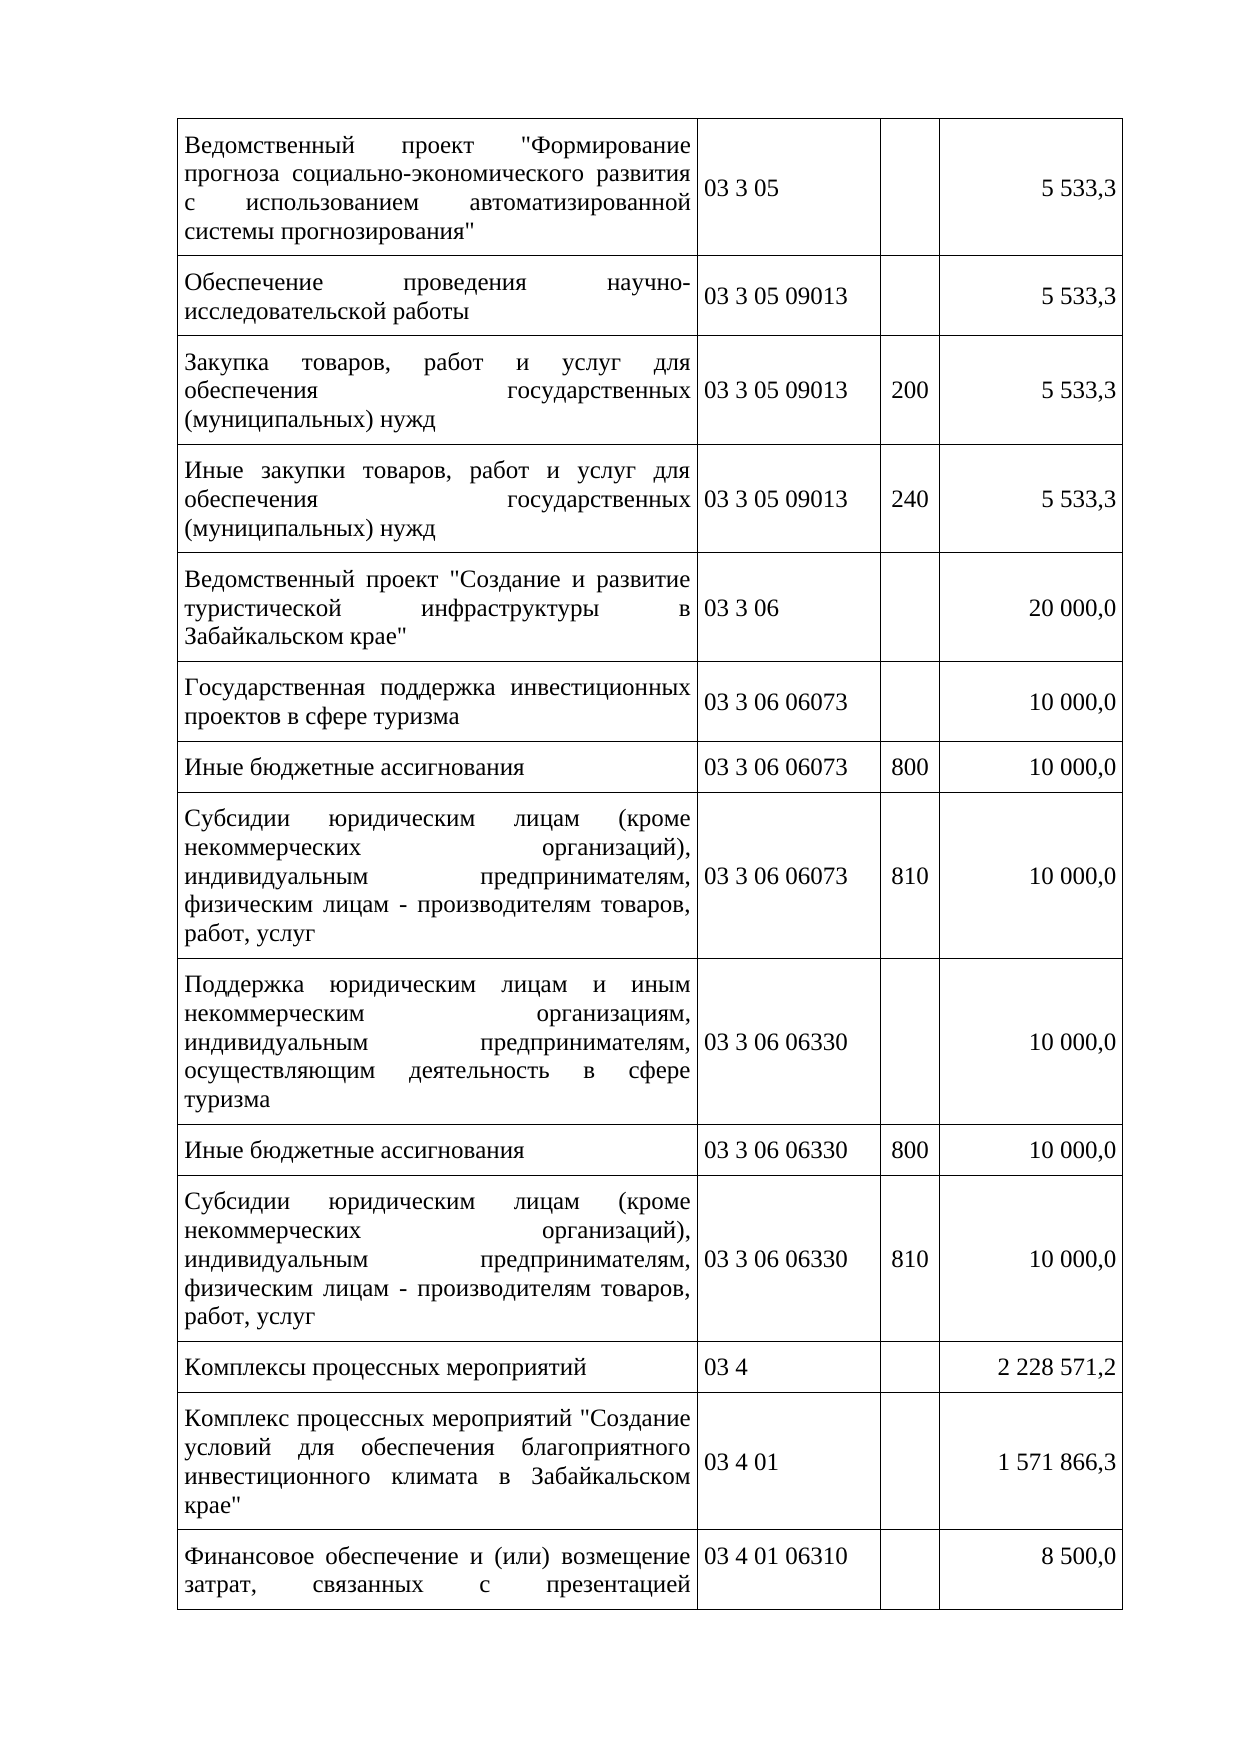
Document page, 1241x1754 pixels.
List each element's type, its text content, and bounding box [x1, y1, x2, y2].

table_cell 1 571 866,3 [940, 1393, 1122, 1529]
table_cell 8 500,0 [940, 1530, 1122, 1609]
table_cell 2 228 571,2 [940, 1342, 1122, 1392]
table_cell 03 3 06 [698, 553, 880, 661]
table_cell [881, 553, 939, 661]
table_cell 03 4 [698, 1342, 880, 1392]
table_cell 10 000,0 [940, 793, 1122, 958]
table_cell Иные бюджетные ассигнования [178, 1125, 697, 1175]
table_cell 20 000,0 [940, 553, 1122, 661]
table_cell Комплексы процессных мероприятий [178, 1342, 697, 1392]
table_cell Закупка товаров, работ и услуг для обеспечения государственных (муниципальных) нужд [178, 336, 697, 444]
table_cell 240 [881, 445, 939, 552]
table_cell 5 533,3 [940, 119, 1122, 255]
table_cell 5 533,3 [940, 256, 1122, 335]
table_cell Иные закупки товаров, работ и услуг для обеспечения государственных (муниципальных) нужд [178, 445, 697, 552]
table_cell [881, 256, 939, 335]
table_cell 03 3 05 09013 [698, 336, 880, 444]
table_cell 10 000,0 [940, 1176, 1122, 1341]
table_cell [881, 119, 939, 255]
table_cell Поддержка юридическим лицам и иным некоммерческим организациям, индивидуальным предпринимателям, осуществляющим деятельность в сфере туризма [178, 959, 697, 1124]
table_cell 03 3 06 06073 [698, 793, 880, 958]
table_cell 03 3 06 06330 [698, 1176, 880, 1341]
table_cell Ведомственный проект "Формирование прогноза социально-экономического развития с использованием автоматизированной системы прогнозирования" [178, 119, 697, 255]
table_cell Иные бюджетные ассигнования [178, 742, 697, 792]
table_cell 10 000,0 [940, 959, 1122, 1124]
table_cell [881, 662, 939, 741]
table_cell Государственная поддержка инвестиционных проектов в сфере туризма [178, 662, 697, 741]
table_cell [881, 959, 939, 1124]
table_cell 10 000,0 [940, 662, 1122, 741]
table_cell 5 533,3 [940, 336, 1122, 444]
table_cell Обеспечение проведения научно-исследовательской работы [178, 256, 697, 335]
table_cell [881, 1342, 939, 1392]
table_cell 810 [881, 1176, 939, 1341]
table_cell Комплекс процессных мероприятий "Создание условий для обеспечения благоприятного инвестиционного климата в Забайкальском крае" [178, 1393, 697, 1529]
table_cell [881, 1530, 939, 1609]
table_cell 10 000,0 [940, 742, 1122, 792]
table_cell Ведомственный проект "Создание и развитие туристической инфраструктуры в Забайкальском крае" [178, 553, 697, 661]
table_cell 03 3 06 06073 [698, 662, 880, 741]
table_cell 03 3 06 06073 [698, 742, 880, 792]
table_cell 810 [881, 793, 939, 958]
table_cell 03 3 05 09013 [698, 445, 880, 552]
table_cell 03 3 06 06330 [698, 1125, 880, 1175]
table_cell 03 3 05 09013 [698, 256, 880, 335]
table_cell 800 [881, 742, 939, 792]
table_cell [881, 1393, 939, 1529]
table_cell 03 3 05 [698, 119, 880, 255]
table_cell 10 000,0 [940, 1125, 1122, 1175]
table_cell 5 533,3 [940, 445, 1122, 552]
table_cell 03 3 06 06330 [698, 959, 880, 1124]
table_cell 03 4 01 [698, 1393, 880, 1529]
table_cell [178, 1530, 697, 1609]
table_cell 800 [881, 1125, 939, 1175]
table_cell 200 [881, 336, 939, 444]
table_cell 03 4 01 06310 [698, 1530, 880, 1609]
